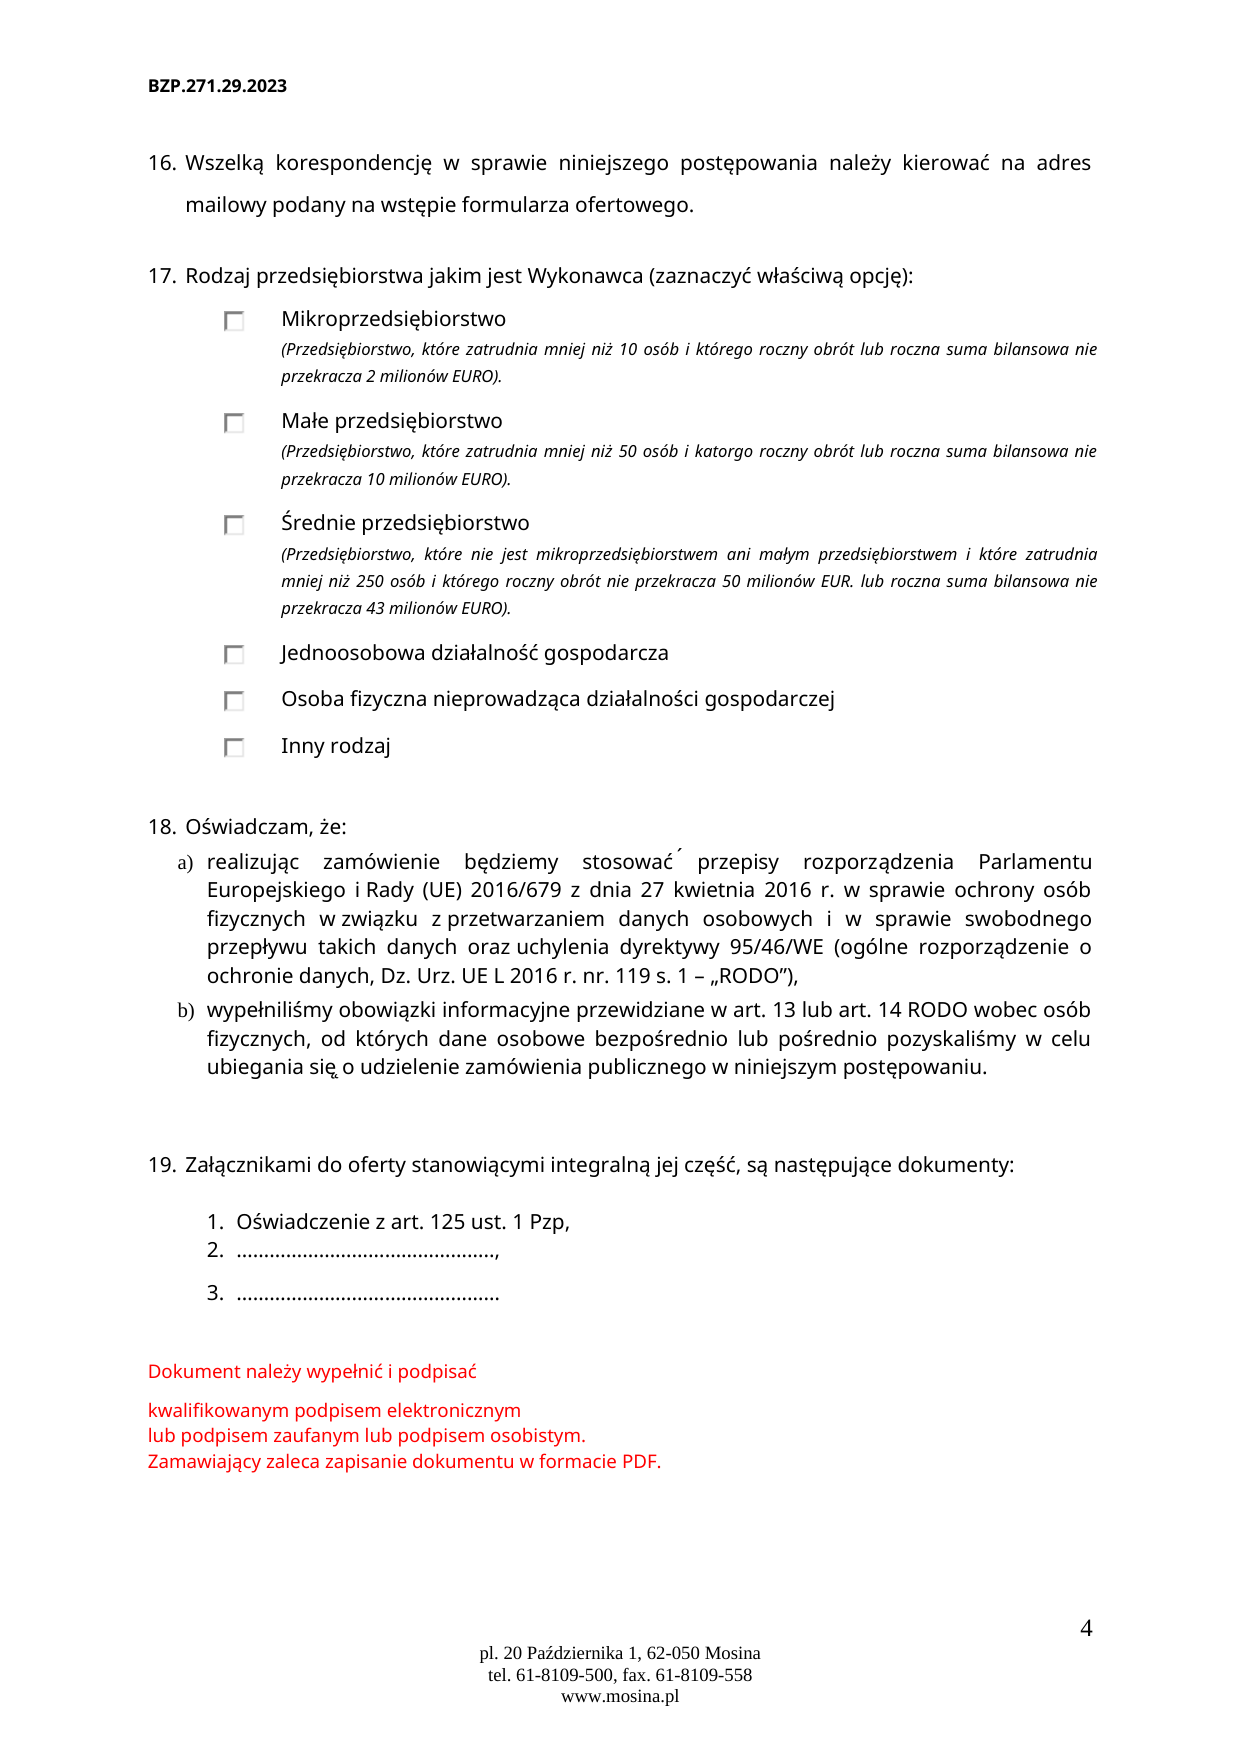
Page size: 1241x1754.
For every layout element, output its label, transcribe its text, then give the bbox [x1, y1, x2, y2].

list Wszelką korespondencję w sprawie niniejszego postępowania należy kierować na adres mailowy podany na wstępie formularza ofertowego. [148, 148, 1093, 219]
table_cell Osoba fizyczna nieprowadząca działalności gospodarczej [270, 684, 1114, 731]
table_cell Średnie przedsiębiorstwo (Przedsiębiorstwo, które nie jest mikroprzedsiębiorstwem ani małym przedsiębiorstwem i które zatrudnia mniej niż 250 osób i którego roczny obrót nie przekracza 50 milionów EUR. lub roczna suma bilansowa nie przekracza 43 milionów EURO). [270, 508, 1114, 638]
list Rodzaj przedsiębiorstwa jakim jest Wykonawca (zaznaczyć właściwą opcję): [148, 261, 1093, 290]
table_header Mikroprzedsiębiorstwo (Przedsiębiorstwo, które zatrudnia mniej niż 10 osób i którego roczny obrót lub roczna suma bilansowa nie przekracza 2 milionów EURO). [270, 304, 1114, 406]
list ………………………………………… [207, 1278, 1093, 1306]
list wypełniliśmy obowiązki informacyjne przewidziane w art. 13 lub art. 14 RODO wobec osób fizycznych, od których dane osobowe bezpośrednio lub pośrednio pozyskaliśmy w celu ubiegania się̨ o udzielenie zamówienia publicznego w niniejszym postępowaniu. [177, 995, 1093, 1081]
table_cell [203, 508, 270, 638]
list ……………………………………….., [207, 1235, 1093, 1264]
list Oświadczenie z art. 125 ust. 1 Pzp, [207, 1207, 1093, 1235]
table_cell [203, 638, 270, 684]
text kwalifikowanym podpisem elektronicznym [148, 1397, 1093, 1423]
table_cell [203, 684, 270, 731]
text Zamawiający zaleca zapisanie dokumentu w formacie PDF. [148, 1448, 1093, 1474]
text Dokument należy wypełnić i podpisać [148, 1359, 1093, 1384]
table_cell Inny rodzaj [270, 731, 1114, 778]
list realizując zamówienie będziemy stosować́ przepisy rozporządzenia Parlamentu Europejskiego i Rady (UE) 2016/679 z dnia 27 kwietnia 2016 r. w sprawie ochrony osób fizycznych w związku z przetwarzaniem danych osobowych i w sprawie swobodnego przepływu takich danych oraz uchylenia dyrektywy 95/46/WE (ogólne rozporządzenie o ochronie danych, Dz. Urz. UE L 2016 r. nr. 119 s. 1 – „RODO”), [177, 847, 1093, 989]
table_cell Małe przedsiębiorstwo (Przedsiębiorstwo, które zatrudnia mniej niż 50 osób i katorgo roczny obrót lub roczna suma bilansowa nie przekracza 10 milionów EURO). [270, 406, 1114, 508]
list Załącznikami do oferty stanowiącymi integralną jej część, są następujące dokumenty: [148, 1150, 1093, 1178]
table_cell Jednoosobowa działalność gospodarcza [270, 638, 1114, 684]
list Oświadczam, że: [148, 812, 1093, 841]
text lub podpisem zaufanym lub podpisem osobistym. [148, 1423, 1093, 1448]
table_header [203, 304, 270, 406]
table_cell [203, 731, 270, 778]
table_cell [203, 406, 270, 508]
